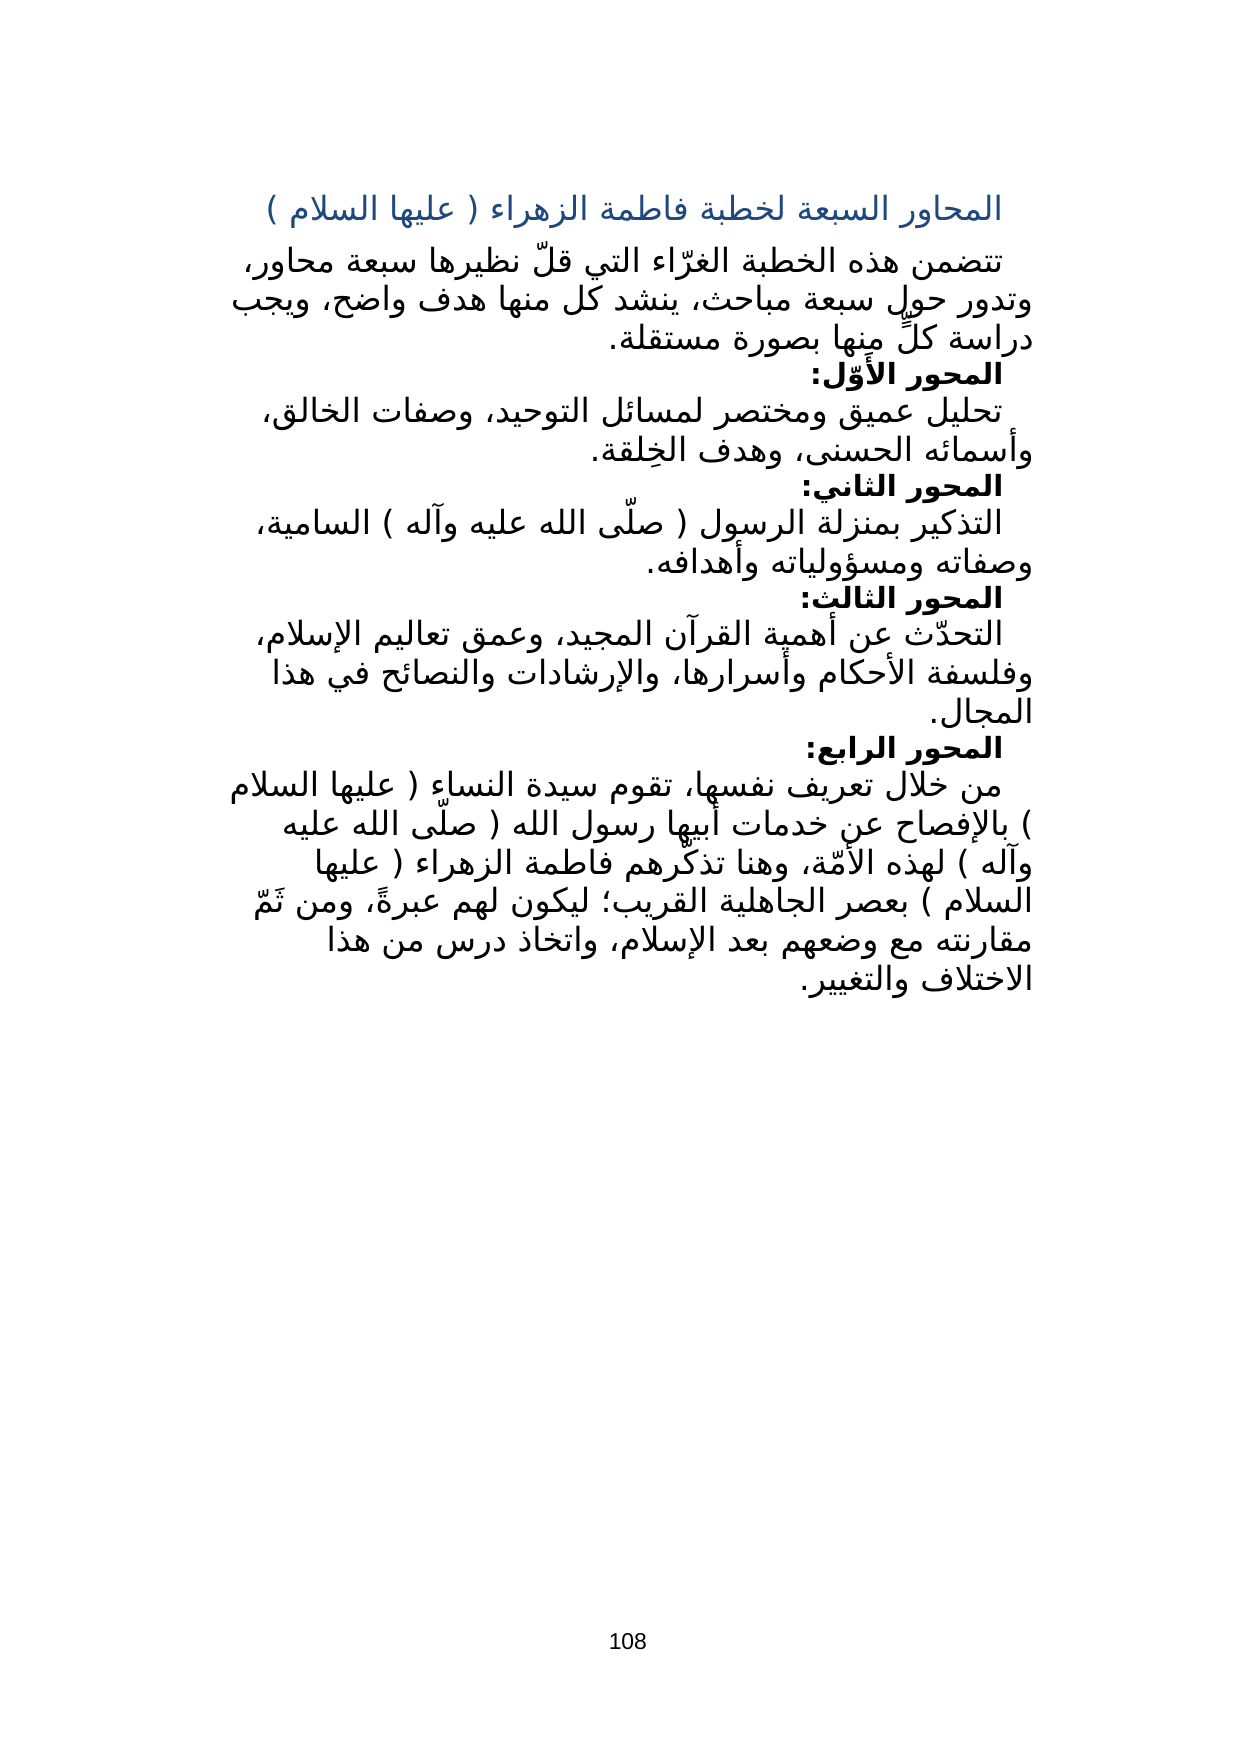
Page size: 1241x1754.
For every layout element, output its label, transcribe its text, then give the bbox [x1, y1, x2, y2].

subtitle المحاور السبعة لخطبة فاطمة الزهراء ( عليها السلام ) [222, 190, 1033, 228]
text التحدّث عن أهمية القرآن المجيد، وعمق تعاليم الإسلام، وفلسفة الأحكام وأسرارها، والإرشادات والنصائح في هذا المجال. [222, 615, 1033, 731]
text المحور الرابع: [222, 731, 1033, 765]
text من خلال تعريف نفسها، تقوم سيدة النساء ( عليها السلام ) بالإفصاح عن خدمات أبيها رسول الله ( صلّى الله عليه وآله ) لهذه الأمّة، وهنا تذكّرهم فاطمة الزهراء ( عليها السلام ) بعصر الجاهلية القريب؛ ليكون لهم عبرةً، ومن ثَمّ مقارنته مع وضعهم بعد الإسلام، واتخاذ درس من هذا الاختلاف والتغيير. [222, 765, 1033, 998]
text تتضمن هذه الخطبة الغرّاء التي قلّ نظيرها سبعة محاور، وتدور حول سبعة مباحث، ينشد كل منها هدف واضح، ويجب دراسة كلٍّ منها بصورة مستقلة. [222, 241, 1033, 358]
text المحور الثالث: [222, 581, 1033, 615]
text تحليل عميق ومختصر لمسائل التوحيد، وصفات الخالق، وأسمائه الحسنى، وهدف الخِلقة. [222, 392, 1033, 469]
text المحور الأَوّل: [222, 358, 1033, 392]
text المحور الثاني: [222, 469, 1033, 503]
text التذكير بمنزلة الرسول ( صلّى الله عليه وآله ) السامية، وصفاته ومسؤولياته وأهدافه. [222, 503, 1033, 581]
